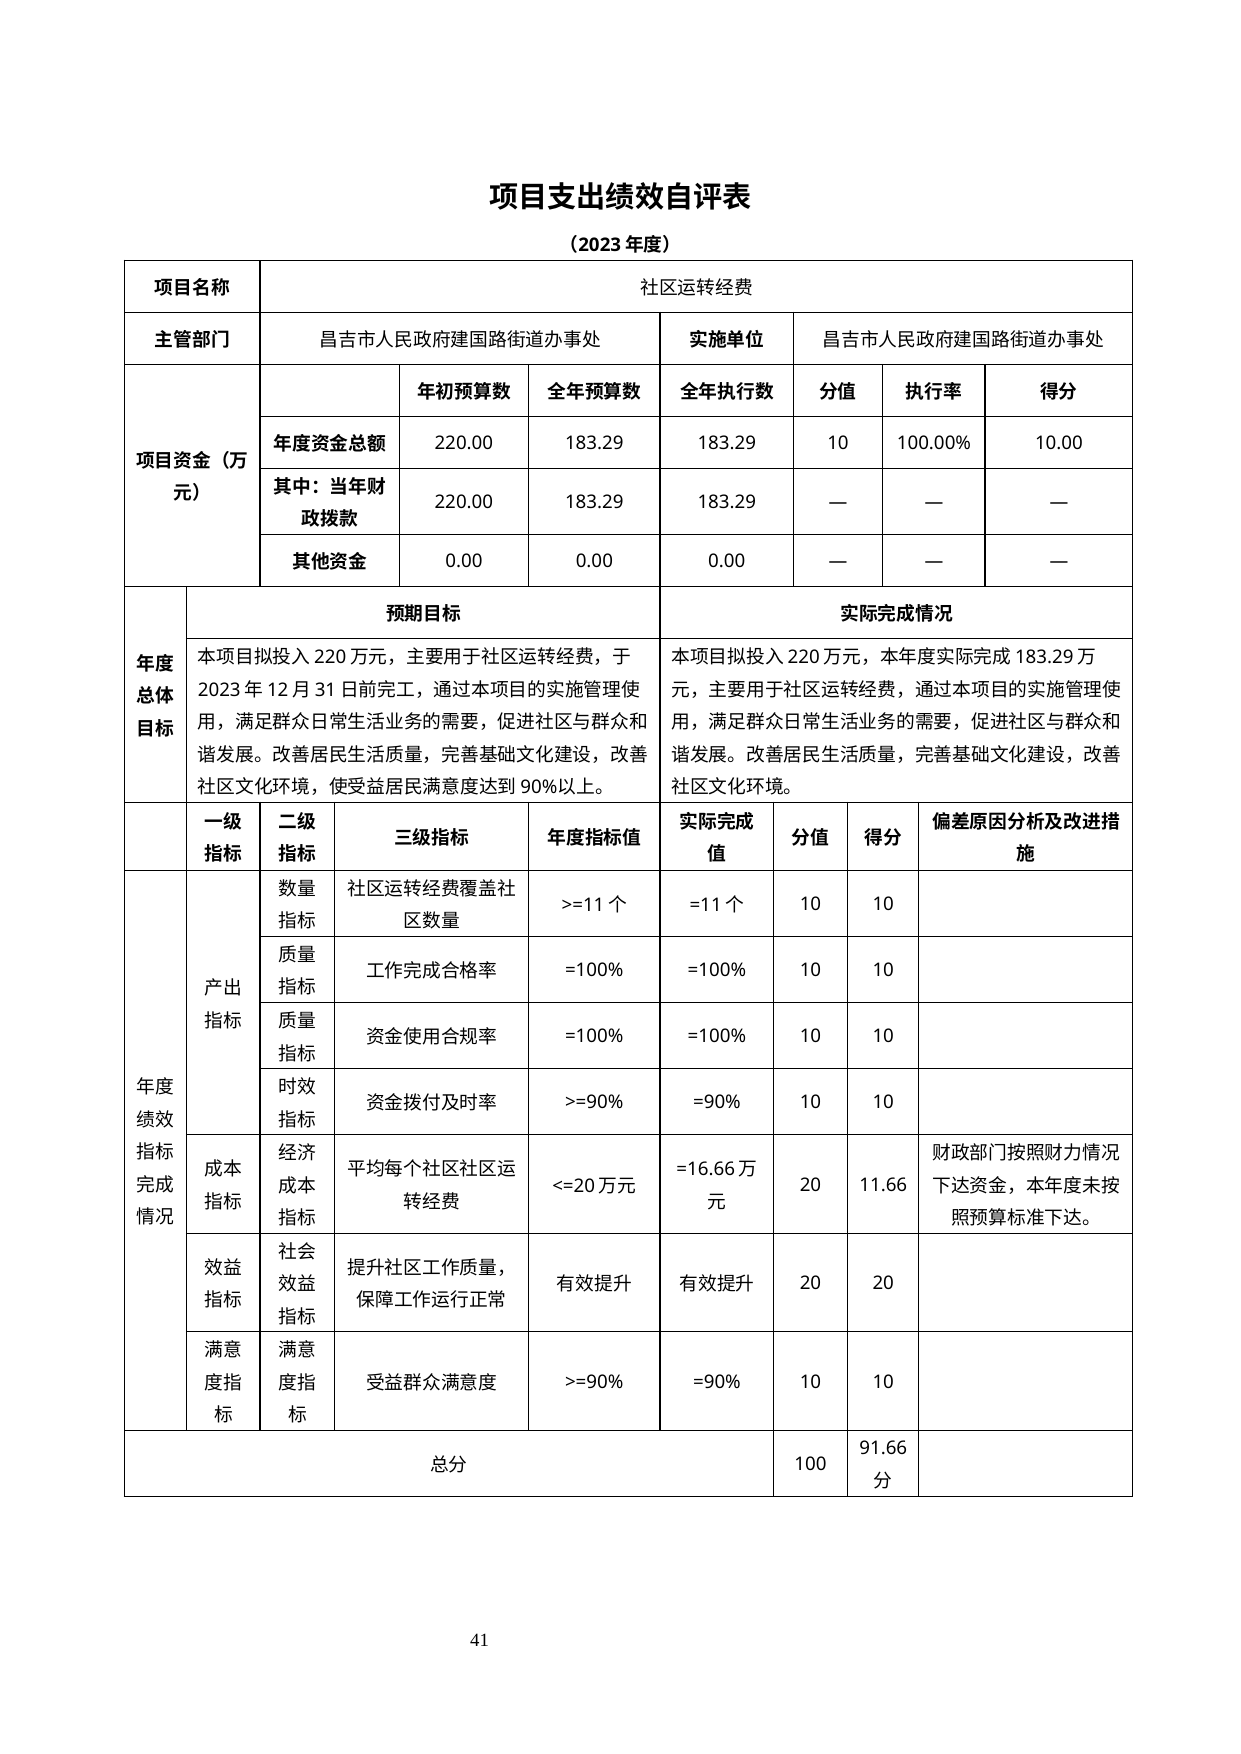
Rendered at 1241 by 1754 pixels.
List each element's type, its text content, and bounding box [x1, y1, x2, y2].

table_cell 实际完成值 [661, 803, 773, 870]
table_cell 20 [774, 1234, 847, 1331]
table_cell 183.29 [529, 417, 659, 468]
table_cell 产出指标 [187, 871, 259, 1134]
table_cell 工作完成合格率 [335, 937, 528, 1002]
table_cell 受益群众满意度 [335, 1332, 528, 1430]
table_cell 10 [774, 937, 847, 1002]
table_cell [919, 1003, 1132, 1068]
table_cell 10 [794, 417, 882, 468]
table_cell 10 [848, 937, 918, 1002]
table_cell <=20万元 [529, 1135, 659, 1233]
table_cell 实施单位 [661, 313, 793, 364]
table_cell 本项目拟投入220万元，本年度实际完成183.29万元，主要用于社区运转经费，通过本项目的实施管理使用，满足群众日常生活业务的需要，促进社区与群众和谐发展。改善居民生活质量，完善基础文化建设，改善社区文化环境。 [661, 639, 1132, 802]
table_cell [125, 803, 186, 870]
table_cell 20 [774, 1135, 847, 1233]
table_cell 全年预算数 [529, 365, 659, 416]
table_cell 二级指标 [261, 803, 334, 870]
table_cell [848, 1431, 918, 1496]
table_cell =100% [529, 1003, 659, 1068]
table_cell 10 [848, 1332, 918, 1430]
table_cell — [794, 535, 882, 586]
table_cell [919, 937, 1132, 1002]
table_cell 昌吉市人民政府建国路街道办事处 [794, 313, 1132, 364]
table_cell 0.00 [400, 535, 528, 586]
table_cell 提升社区工作质量，保障工作运行正常 [335, 1234, 528, 1331]
table_cell 质量指标 [261, 1003, 334, 1068]
table_cell 主管部门 [125, 313, 259, 364]
table_cell =100% [661, 937, 773, 1002]
table_cell 实际完成情况 [661, 587, 1132, 638]
table_cell 资金拨付及时率 [335, 1069, 528, 1134]
table_cell 社区运转经费覆盖社区数量 [335, 871, 528, 936]
table_cell 10 [774, 1003, 847, 1068]
table_cell 0.00 [529, 535, 659, 586]
table_cell =100% [529, 937, 659, 1002]
table_cell [919, 871, 1132, 936]
table_cell 有效提升 [529, 1234, 659, 1331]
table_cell 偏差原因分析及改进措施 [919, 803, 1132, 870]
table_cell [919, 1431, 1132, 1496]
table_cell 10.00 [986, 417, 1132, 468]
table_cell 100.00% [883, 417, 984, 468]
table_cell 10 [848, 1003, 918, 1068]
table_cell 三级指标 [335, 803, 528, 870]
table_cell 10 [774, 1069, 847, 1134]
table_cell >=90% [529, 1069, 659, 1134]
table_cell 质量指标 [261, 937, 334, 1002]
table_cell 数量指标 [261, 871, 334, 936]
table_cell 一级指标 [187, 803, 259, 870]
table_cell =90% [661, 1332, 773, 1430]
table_cell =16.66万元 [661, 1135, 773, 1233]
table_cell 分值 [774, 803, 847, 870]
table_cell =11个 [661, 871, 773, 936]
table_cell 0.00 [661, 535, 793, 586]
table_cell 满意度指标 [187, 1332, 259, 1430]
table_cell 10 [774, 1332, 847, 1430]
table_cell 10 [848, 871, 918, 936]
table_cell 效益指标 [187, 1234, 259, 1331]
table_cell 11.66 [848, 1135, 918, 1233]
table_header 项目名称 [125, 261, 259, 312]
table_cell 本项目拟投入220万元，主要用于社区运转经费，于2023年12月31日前完工，通过本项目的实施管理使用，满足群众日常生活业务的需要，促进社区与群众和谐发展。改善居民生活质量，完善基础文化建设，改善社区文化环境，使受益居民满意度达到90%以上。 [187, 639, 659, 802]
table_cell [919, 1332, 1132, 1430]
table_cell 其中：当年财政拨款 [261, 469, 399, 534]
table_cell — [794, 469, 882, 534]
table_cell 年初预算数 [400, 365, 528, 416]
table_cell 财政部门按照财力情况下达资金，本年度未按照预算标准下达。 [919, 1135, 1132, 1233]
table_cell 220.00 [400, 469, 528, 534]
table_cell 20 [848, 1234, 918, 1331]
table_cell — [986, 535, 1132, 586]
table_cell — [986, 469, 1132, 534]
table_cell [919, 1234, 1132, 1331]
table_cell 年度绩效指标完成情况 [125, 871, 186, 1430]
table_cell 183.29 [529, 469, 659, 534]
table_cell 社会效益指标 [261, 1234, 334, 1331]
table_cell 全年执行数 [661, 365, 793, 416]
text （2023年度） [187, 227, 1053, 259]
table_cell 有效提升 [661, 1234, 773, 1331]
table_cell 10 [848, 1069, 918, 1134]
table_cell 其他资金 [261, 535, 399, 586]
table_cell 得分 [848, 803, 918, 870]
table_header 社区运转经费 [261, 261, 1132, 312]
table_cell 执行率 [883, 365, 984, 416]
table_cell 183.29 [661, 469, 793, 534]
table_cell [919, 1069, 1132, 1134]
table_cell — [883, 469, 984, 534]
table_cell [261, 365, 399, 416]
table_cell 经济成本指标 [261, 1135, 334, 1233]
table_cell 年度总体目标 [125, 587, 186, 802]
table_cell 项目资金（万元） [125, 365, 259, 586]
table_cell 预期目标 [187, 587, 659, 638]
table_cell 昌吉市人民政府建国路街道办事处 [261, 313, 659, 364]
table_cell 得分 [986, 365, 1132, 416]
table_cell >=90% [529, 1332, 659, 1430]
table_cell 10 [774, 871, 847, 936]
table_cell 183.29 [661, 417, 793, 468]
table_cell 年度指标值 [529, 803, 659, 870]
table_cell 成本指标 [187, 1135, 259, 1233]
table_cell 资金使用合规率 [335, 1003, 528, 1068]
text 项目支出绩效自评表 [187, 162, 1053, 227]
table_cell =90% [661, 1069, 773, 1134]
table_cell 满意度指标 [261, 1332, 334, 1430]
table_cell >=11个 [529, 871, 659, 936]
table_cell 100 [774, 1431, 847, 1496]
table_cell 总分 [125, 1431, 773, 1496]
table_cell 分值 [794, 365, 882, 416]
table_cell — [883, 535, 984, 586]
table_cell 平均每个社区社区运转经费 [335, 1135, 528, 1233]
table_cell 220.00 [400, 417, 528, 468]
table_cell 时效指标 [261, 1069, 334, 1134]
table_cell =100% [661, 1003, 773, 1068]
table_cell 年度资金总额 [261, 417, 399, 468]
